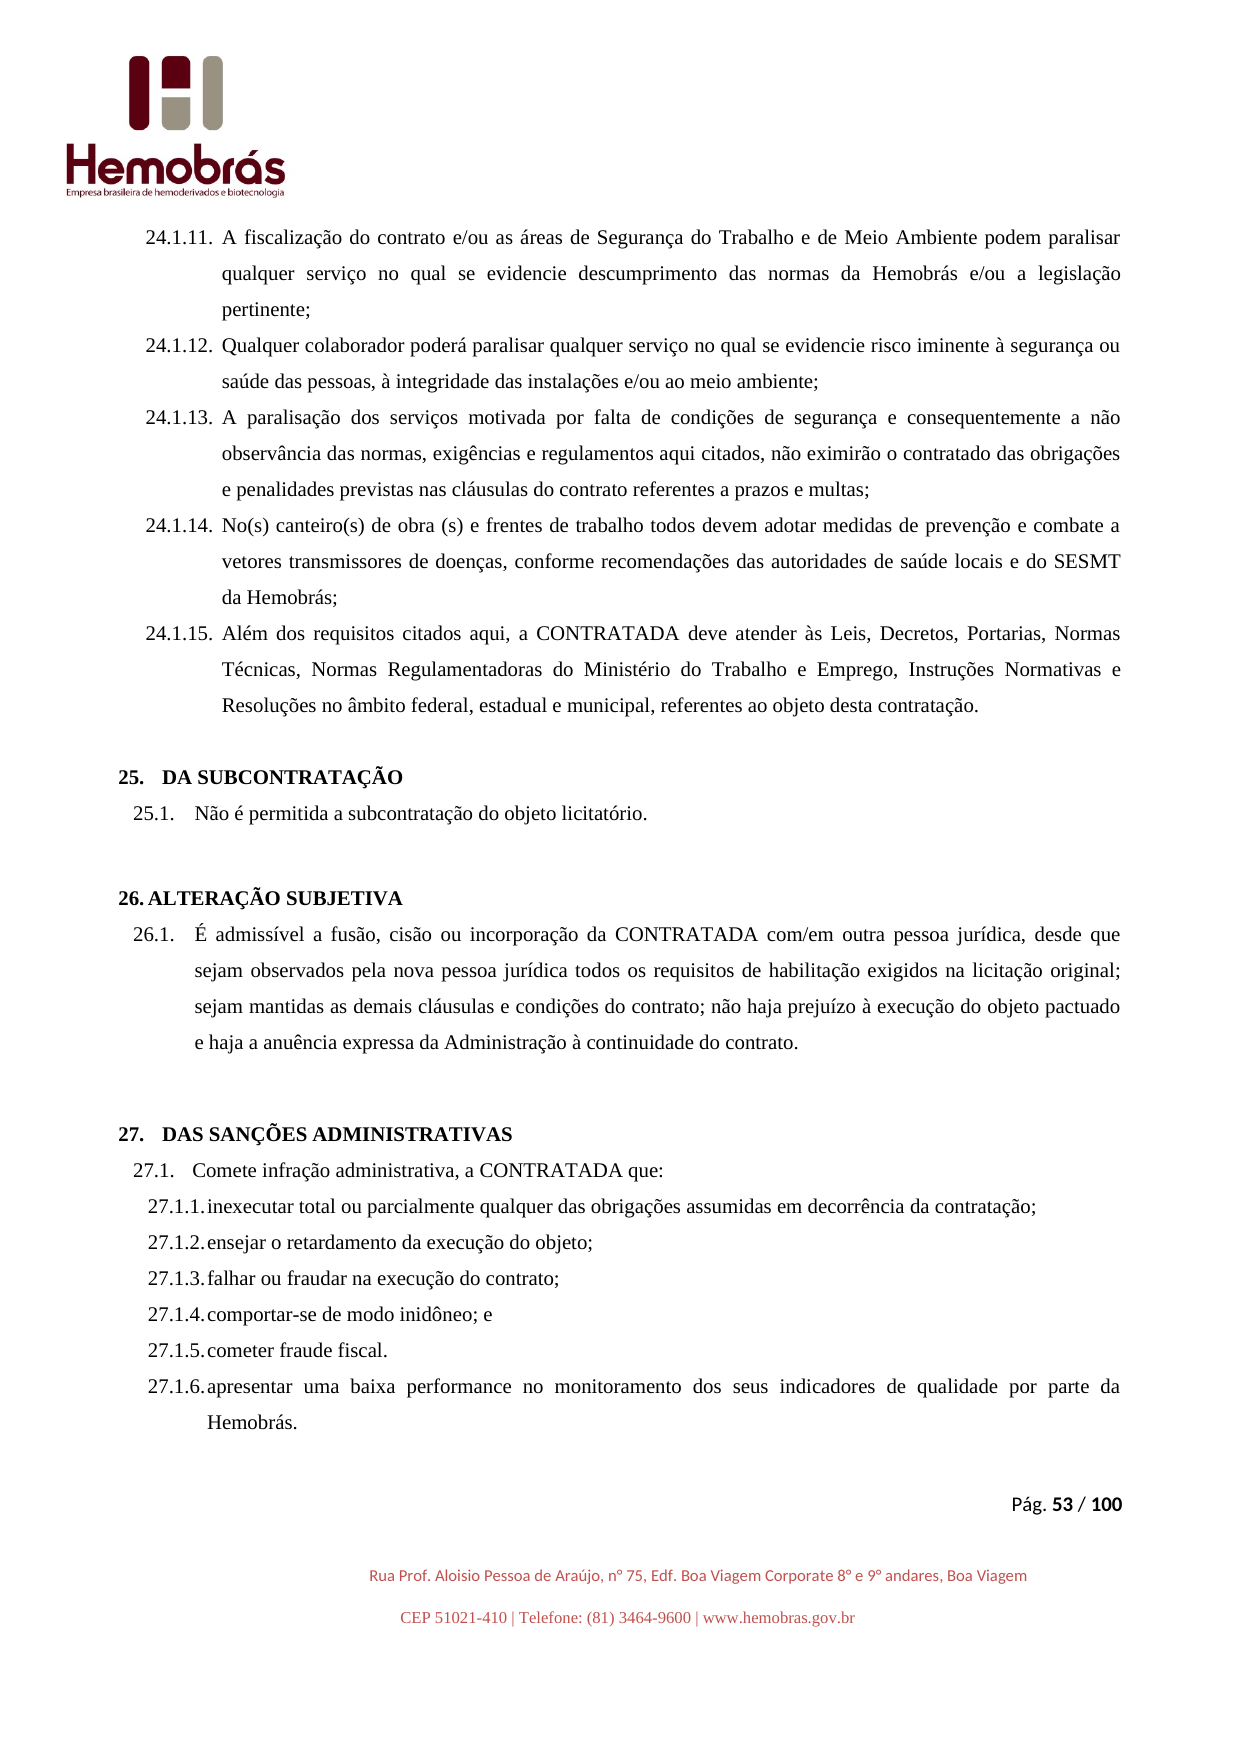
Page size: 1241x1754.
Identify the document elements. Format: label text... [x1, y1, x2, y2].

subtitle Comete infração administrativa, a CONTRATADA que: [133, 1158, 1122, 1182]
subtitle comportar-se de modo inidôneo; e [148, 1302, 1122, 1326]
subtitle ensejar o retardamento da execução do objeto; [148, 1230, 1122, 1254]
subtitle apresentar uma baixa performance no monitoramento dos seus indicadores de qualidade por parte da Hemobrás. [148, 1374, 1122, 1434]
subtitle No(s) canteiro(s) de obra (s) e frentes de trabalho todos devem adotar medidas de prevenção e combate a vetores transmissores de doenças, conforme recomendações das autoridades de saúde locais e do SESMT da Hemobrás; [145, 513, 1122, 609]
subtitle ALTERAÇÃO SUBJETIVA [118, 886, 1122, 910]
subtitle DA SUBCONTRATAÇÃO [118, 765, 1122, 789]
subtitle falhar ou fraudar na execução do contrato; [148, 1266, 1122, 1290]
picture [53, 43, 298, 213]
subtitle inexecutar total ou parcialmente qualquer das obrigações assumidas em decorrência da contratação; [148, 1194, 1122, 1218]
subtitle Além dos requisitos citados aqui, a CONTRATADA deve atender às Leis, Decretos, Portarias, Normas Técnicas, Normas Regulamentadoras do Ministério do Trabalho e Emprego, Instruções Normativas e Resoluções no âmbito federal, estadual e municipal, referentes ao objeto desta contratação. [145, 621, 1122, 717]
subtitle Não é permitida a subcontratação do objeto licitatório. [133, 801, 1122, 825]
subtitle É admissível a fusão, cisão ou incorporação da CONTRATADA com/em outra pessoa jurídica, desde que sejam observados pela nova pessoa jurídica todos os requisitos de habilitação exigidos na licitação original; sejam mantidas as demais cláusulas e condições do contrato; não haja prejuízo à execução do objeto pactuado e haja a anuência expressa da Administração à continuidade do contrato. [133, 922, 1122, 1054]
subtitle Qualquer colaborador poderá paralisar qualquer serviço no qual se evidencie risco iminente à segurança ou saúde das pessoas, à integridade das instalações e/ou ao meio ambiente; [145, 333, 1122, 393]
subtitle A fiscalização do contrato e/ou as áreas de Segurança do Trabalho e de Meio Ambiente podem paralisar qualquer serviço no qual se evidencie descumprimento das normas da Hemobrás e/ou a legislação pertinente; [145, 148, 1122, 321]
subtitle A paralisação dos serviços motivada por falta de condições de segurança e consequentemente a não observância das normas, exigências e regulamentos aqui citados, não eximirão o contratado das obrigações e penalidades previstas nas cláusulas do contrato referentes a prazos e multas; [145, 405, 1122, 501]
subtitle DAS SANÇÕES ADMINISTRATIVAS [118, 1122, 1122, 1146]
subtitle cometer fraude fiscal. [148, 1338, 1122, 1362]
